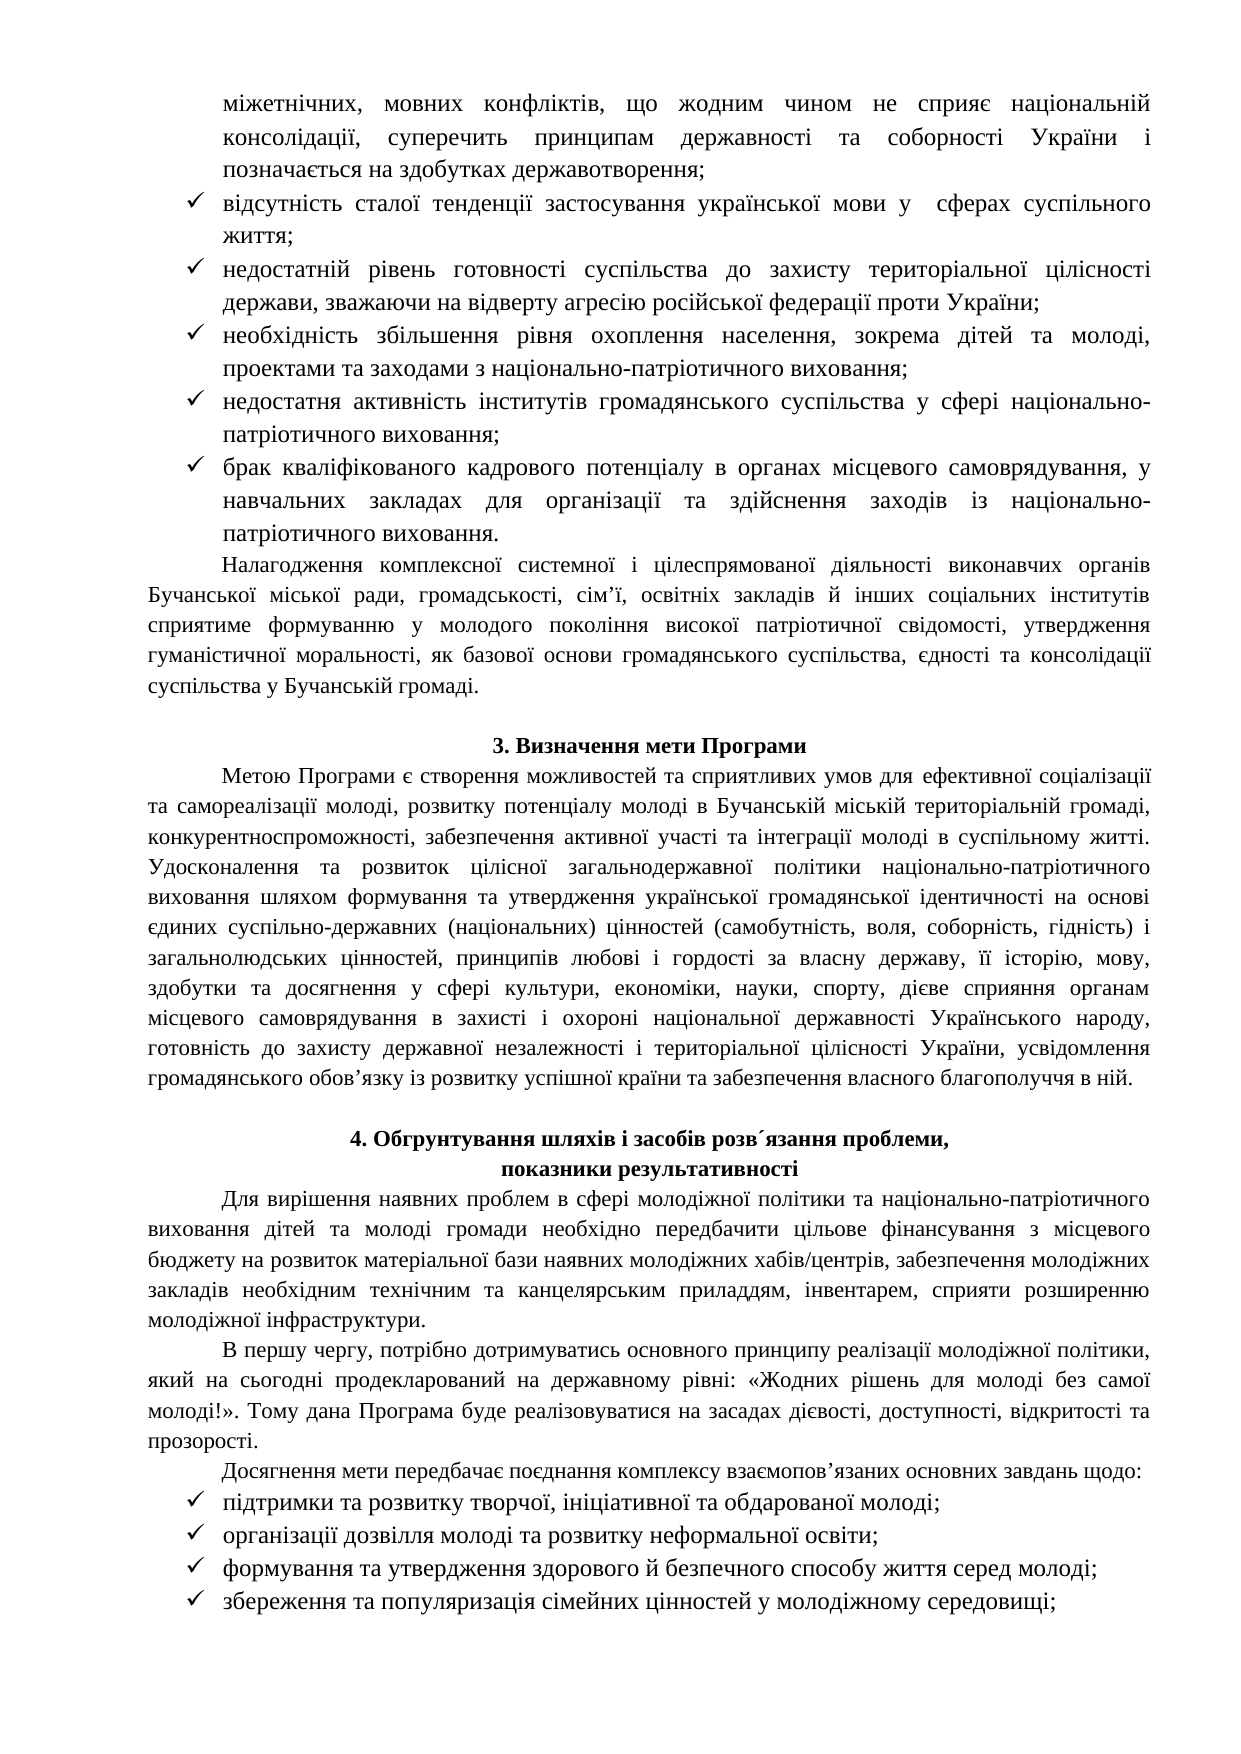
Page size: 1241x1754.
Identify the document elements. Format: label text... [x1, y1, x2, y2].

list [185, 88, 1152, 183]
list брак кваліфікованого кадрового потенціалу в органах місцевого самоврядування, у навчальних закладах для організації та здійснення заходів із національно-патріотичного виховання. [185, 452, 1152, 547]
list організації дозвілля молоді та розвитку неформальної освіти; [185, 1520, 1152, 1549]
list збереження та популяризація сімейних цінностей у молодіжному середовищі; [185, 1586, 1152, 1615]
list підтримки та розвитку творчої, ініціативної та обдарованої молоді; [185, 1487, 1152, 1516]
text Метою Програми є створення можливостей та сприятливих умов для ефективної соціалізації та самореалізації молоді, розвитку потенціалу молоді в Бучанській міській територіальній громаді, конкурентноспроможності, забезпечення активної участі та інтеграції молоді в суспільному житті. Удосконалення та розвиток цілісної загальнодержавної політики національно-патріотичного виховання шляхом формування та утвердження української громадянської ідентичності на основі єдиних суспільно-державних (національних) цінностей (самобутність, воля, соборність, гідність) і загальнолюдських цінностей, принципів любові і гордості за власну державу, її історію, мову, здобутки та досягнення у сфері культури, економіки, науки, спорту, дієве сприяння органам місцевого самоврядування в захисті і охороні національної державності Українського народу, готовність до захисту державної незалежності і територіальної цілісності України, усвідомлення громадянського обов’язку із розвитку успішної країни та забезпечення власного благополуччя в ній. [148, 762, 1152, 1091]
text Налагодження комплексної системної і цілеспрямованої діяльності виконавчих органів Бучанської міської ради, громадськості, сім’ї, освітніх закладів й інших соціальних інститутів сприятиме формуванню у молодого покоління високої патріотичної свідомості, утвердження гуманістичної моральності, як базової основи громадянського суспільства, єдності та консолідації суспільства у Бучанській громаді. [148, 551, 1152, 698]
text 3. Визначення мети Програми [148, 732, 1152, 758]
text Для вирішення наявних проблем в сфері молодіжної політики та національно-патріотичного виховання дітей та молоді громади необхідно передбачити цільове фінансування з місцевого бюджету на розвиток матеріальної бази наявних молодіжних хабів/центрів, забезпечення молодіжних закладів необхідним технічним та канцелярським приладдям, інвентарем, сприяти розширенню молодіжної інфраструктури. [148, 1185, 1152, 1332]
text Досягнення мети передбачає поєднання комплексу взаємопов’язаних основних завдань щодо: [148, 1457, 1152, 1483]
list необхідність збільшення рівня охоплення населення, зокрема дітей та молоді, проектами та заходами з національно-патріотичного виховання; [185, 320, 1152, 381]
list недостатній рівень готовності суспільства до захисту територіальної цілісності держави, зважаючи на відверту агресію російської федерації проти України; [185, 254, 1152, 315]
text 4. Обгрунтування шляхів і засобів розвˊязання проблеми, [148, 1125, 1152, 1151]
list відсутність сталої тенденції застосування української мови у сферах суспільного життя; [185, 188, 1152, 249]
list формування та утвердження здорового й безпечного способу життя серед молоді; [185, 1553, 1152, 1582]
text показники результативності [148, 1155, 1152, 1181]
list недостатня активність інститутів громадянського суспільства у сфері національно-патріотичного виховання; [185, 386, 1152, 447]
text В першу чергу, потрібно дотримуватись основного принципу реалізації молодіжної політики, який на сьогодні продекларований на державному рівні: «Жодних рішень для молоді без самої молоді!». Тому дана Програма буде реалізовуватися на засадах дієвості, доступності, відкритості та прозорості. [148, 1336, 1152, 1453]
